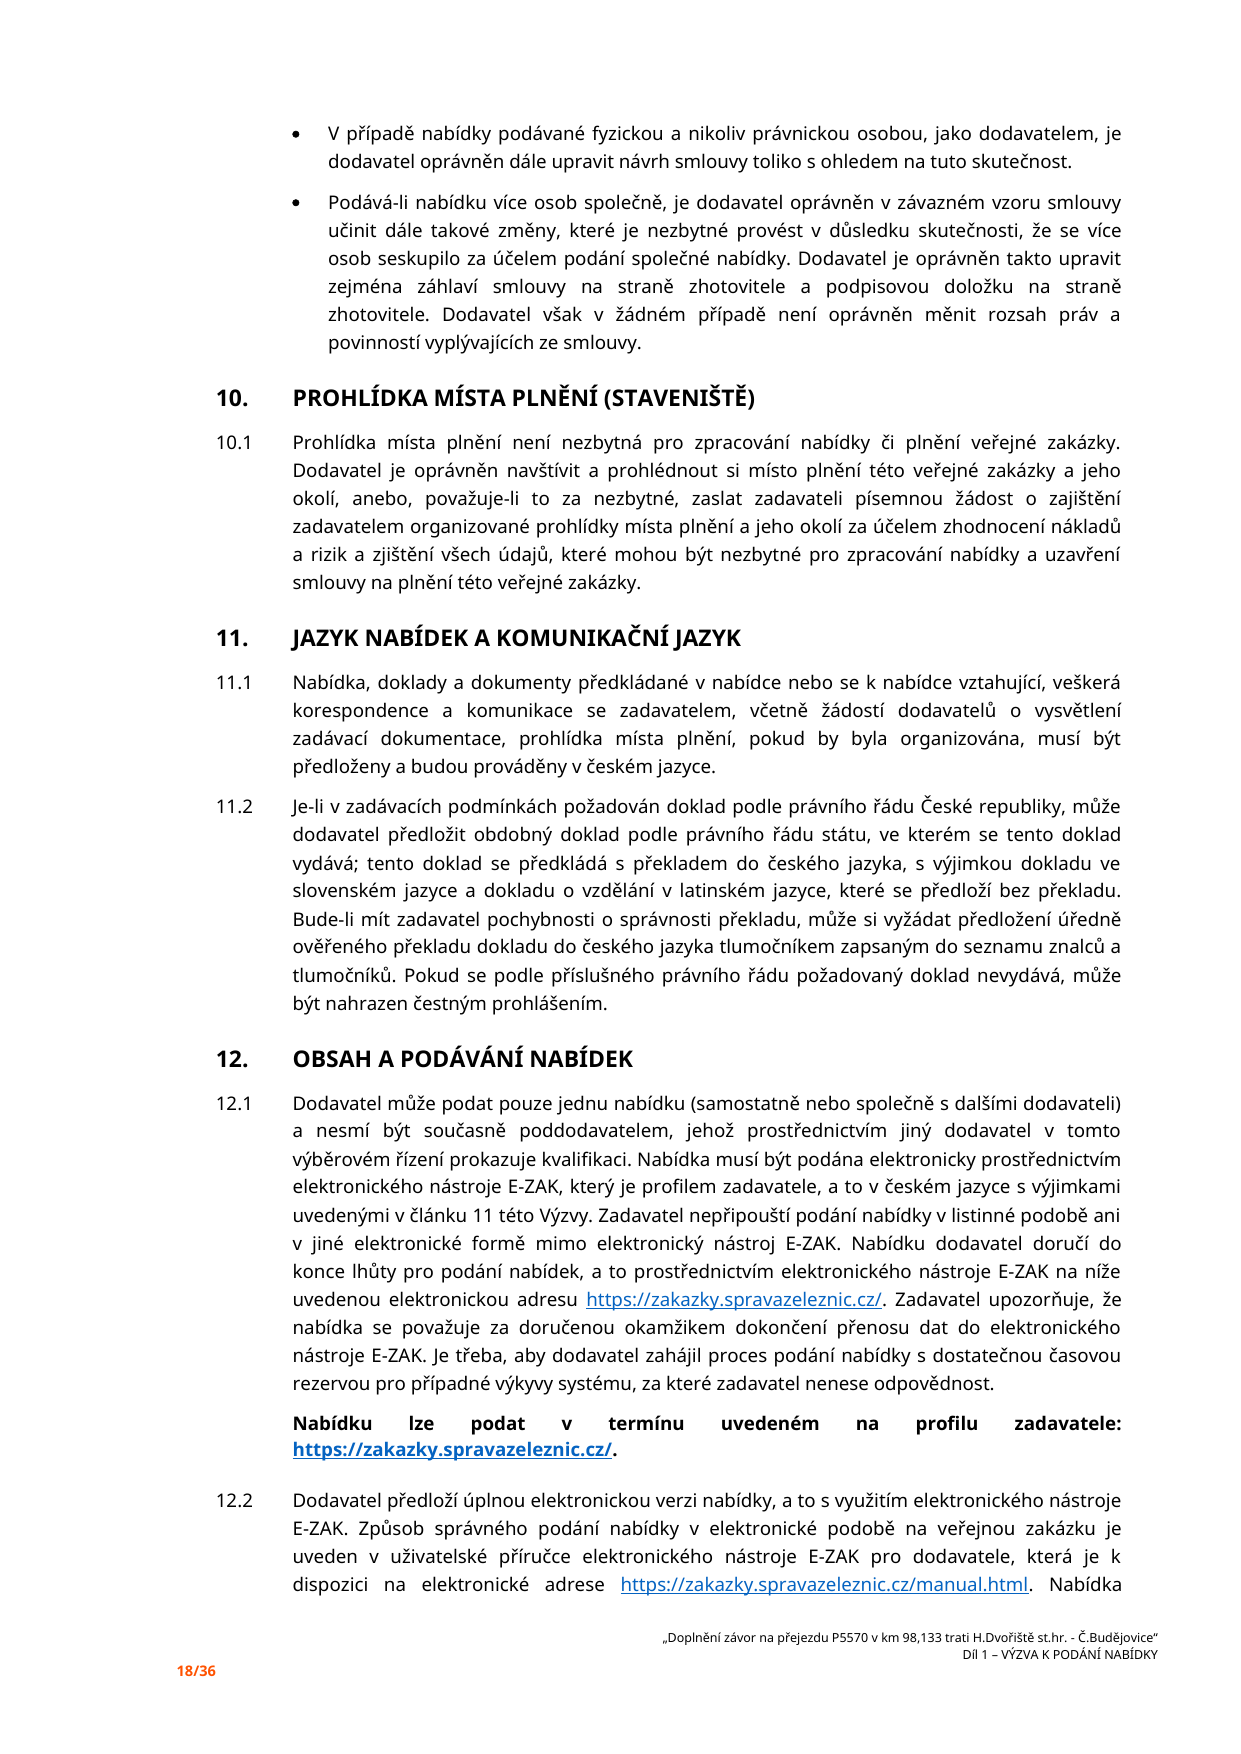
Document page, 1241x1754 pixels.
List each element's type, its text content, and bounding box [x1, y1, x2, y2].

text PROHLÍDKA MÍSTA PLNĚNÍ (STAVENIŠTĚ) [216, 382, 1122, 413]
text V případě nabídky podávané fyzickou a nikoliv právnickou osobou, jako dodavatelem, je dodavatel oprávněn dále upravit návrh smlouvy toliko s ohledem na tuto skutečnost. [292, 121, 1122, 174]
text OBSAH A PODÁVÁNÍ NABÍDEK [216, 1043, 1122, 1074]
text Nabídku lze podat v termínu uvedeném na profilu zadavatele: https://zakazky.spravazeleznic.cz/. [292, 1411, 1122, 1462]
text JAZYK NABÍDEK A KOMUNIKAČNÍ JAZYK [216, 622, 1122, 653]
text Nabídka, doklady a dokumenty předkládané v nabídce nebo se k nabídce vztahující, veškerá korespondence a komunikace se zadavatelem, včetně žádostí dodavatelů o vysvětlení zadávací dokumentace, prohlídka místa plnění, pokud by byla organizována, musí být předloženy a budou prováděny v českém jazyce. [216, 669, 1122, 779]
text Dodavatel může podat pouze jednu nabídku (samostatně nebo společně s dalšími dodavateli) a nesmí být současně poddodavatelem, jehož prostřednictvím jiný dodavatel v tomto výběrovém řízení prokazuje kvalifikaci. Nabídka musí být podána elektronicky prostřednictvím elektronického nástroje E-ZAK, který je profilem zadavatele, a to v českém jazyce s výjimkami uvedenými v článku 11 této Výzvy. Zadavatel nepřipouští podání nabídky v listinné podobě ani v jiné elektronické formě mimo elektronický nástroj E-ZAK. Nabídku dodavatel doručí do konce lhůty pro podání nabídek, a to prostřednictvím elektronického nástroje E-ZAK na níže uvedenou elektronickou adresu https://zakazky.spravazeleznic.cz/. Zadavatel upozorňuje, že nabídka se považuje za doručenou okamžikem dokončení přenosu dat do elektronického nástroje E-ZAK. Je třeba, aby dodavatel zahájil proces podání nabídky s dostatečnou časovou rezervou pro případné výkyvy systému, za které zadavatel nenese odpovědnost. [216, 1090, 1122, 1396]
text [216, 1487, 1122, 1597]
text Prohlídka místa plnění není nezbytná pro zpracování nabídky či plnění veřejné zakázky. Dodavatel je oprávněn navštívit a prohlédnout si místo plnění této veřejné zakázky a jeho okolí, anebo, považuje-li to za nezbytné, zaslat zadavateli písemnou žádost o zajištění zadavatelem organizované prohlídky místa plnění a jeho okolí za účelem zhodnocení nákladů a rizik a zjištění všech údajů, které mohou být nezbytné pro zpracování nabídky a uzavření smlouvy na plnění této veřejné zakázky. [216, 429, 1122, 595]
text Je-li v zadávacích podmínkách požadován doklad podle právního řádu České republiky, může dodavatel předložit obdobný doklad podle právního řádu státu, ve kterém se tento doklad vydává; tento doklad se předkládá s překladem do českého jazyka, s výjimkou dokladu ve slovenském jazyce a dokladu o vzdělání v latinském jazyce, které se předloží bez překladu. Bude-li mít zadavatel pochybnosti o správnosti překladu, může si vyžádat předložení úředně ověřeného překladu dokladu do českého jazyka tlumočníkem zapsaným do seznamu znalců a tlumočníků. Pokud se podle příslušného právního řádu požadovaný doklad nevydává, může být nahrazen čestným prohlášením. [216, 794, 1122, 1015]
text Podává-li nabídku více osob společně, je dodavatel oprávněn v závazném vzoru smlouvy učinit dále takové změny, které je nezbytné provést v důsledku skutečnosti, že se více osob seskupilo za účelem podání společné nabídky. Dodavatel je oprávněn takto upravit zejména záhlaví smlouvy na straně zhotovitele a podpisovou doložku na straně zhotovitele. Dodavatel však v žádném případě není oprávněn měnit rozsah práv a povinností vyplývajících ze smlouvy. [292, 189, 1122, 355]
